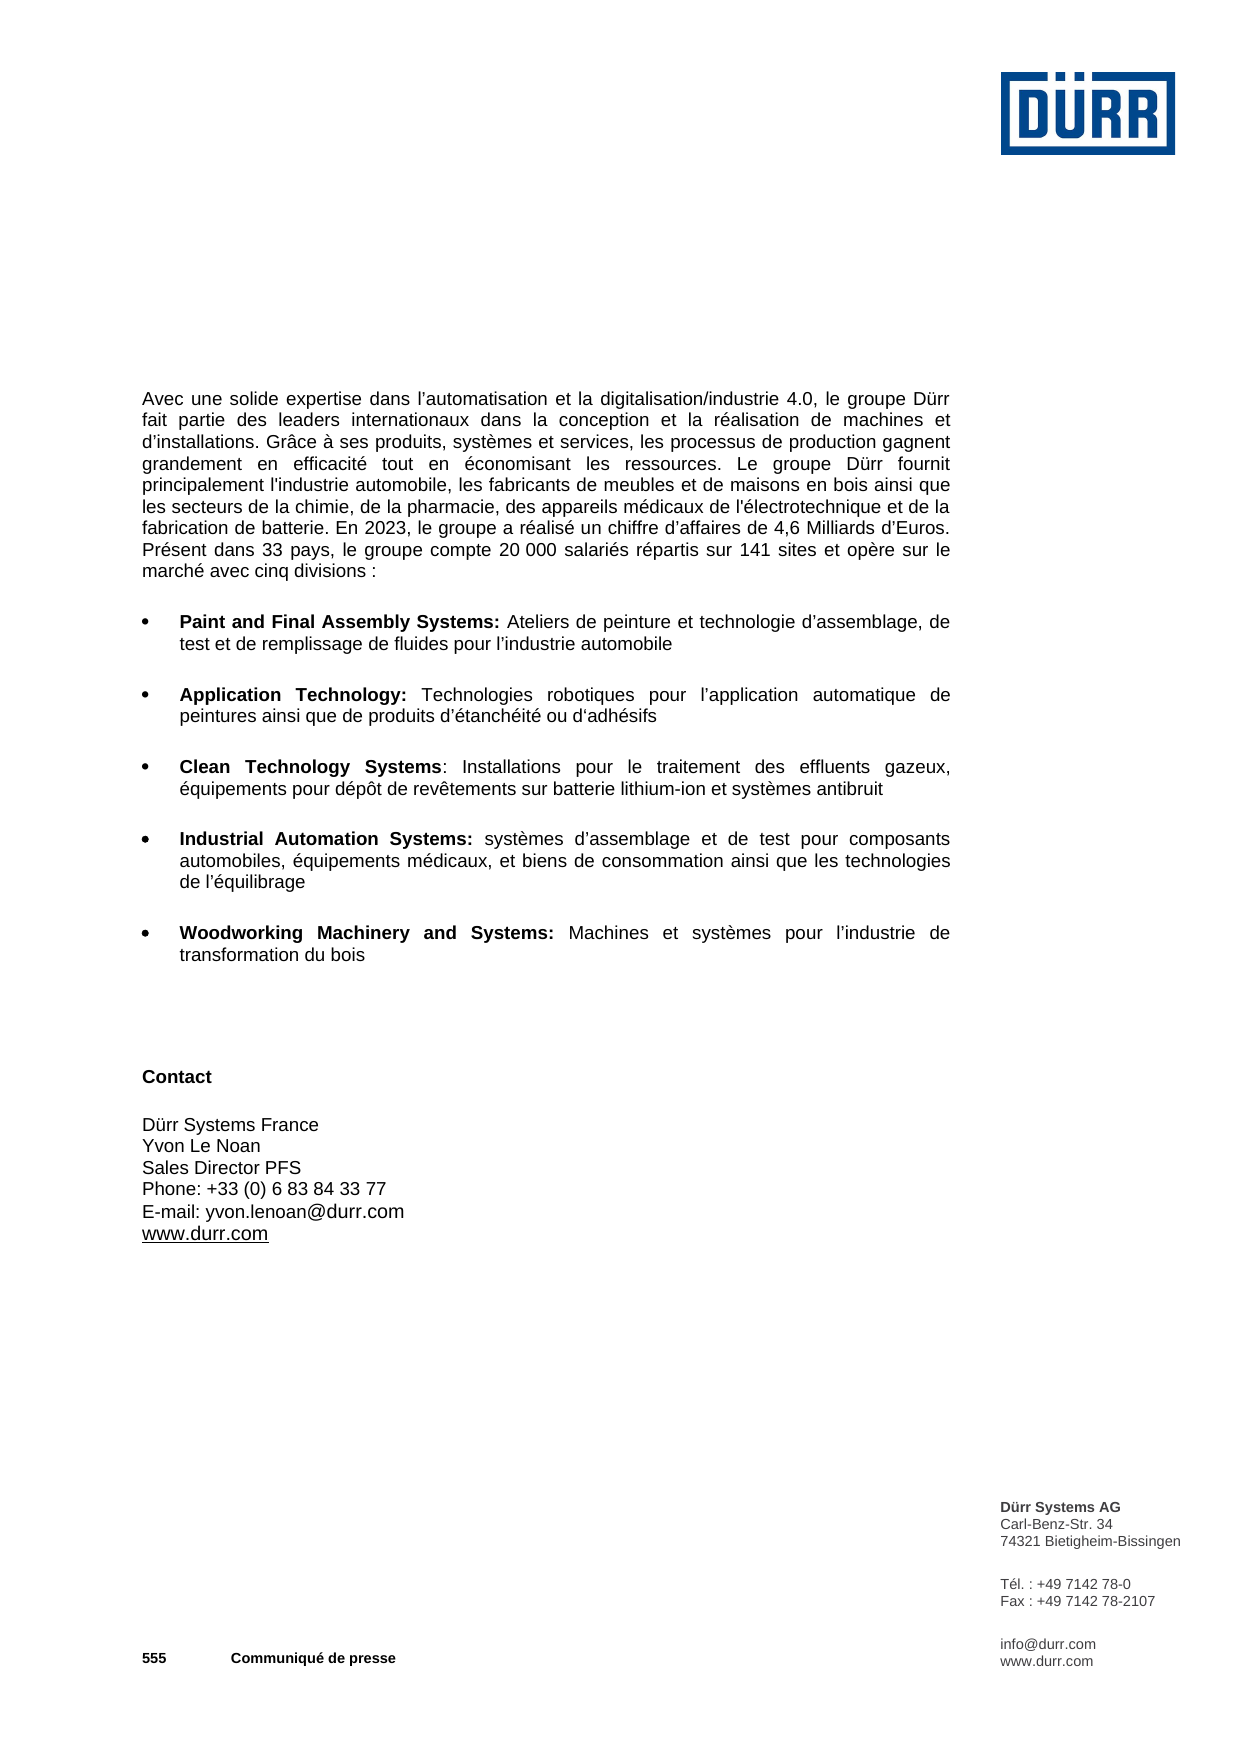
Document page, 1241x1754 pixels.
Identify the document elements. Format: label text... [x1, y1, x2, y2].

picture [1001, 72, 1175, 155]
list Woodworking Machinery and Systems: Machines et systèmes pour l’industrie de transformation du bois [142, 922, 951, 965]
text Avec une solide expertise dans l’automatisation et la digitalisation/industrie 4.0, le groupe Dürr fait partie des leaders internationaux dans la conception et la réalisation de machines et d’installations. Grâce à ses produits, systèmes et services, les processus de production gagnent grandement en efficacité tout en économisant les ressources. Le groupe Dürr fournit principalement l'industrie automobile, les fabricants de meubles et de maisons en bois ainsi que les secteurs de la chimie, de la pharmacie, des appareils médicaux de l'électrotechnique et de la fabrication de batterie. En 2023, le groupe a réalisé un chiffre d’affaires de 4,6 Milliards d’Euros. Présent dans 33 pays, le groupe compte 20 000 salariés répartis sur 141 sites et opère sur le marché avec cinq divisions : [142, 388, 951, 582]
list Paint and Final Assembly Systems: Ateliers de peinture et technologie d’assemblage, de test et de remplissage de fluides pour l’industrie automobile [142, 611, 951, 654]
text E-mail: yvon.lenoan@durr.com [142, 1199, 951, 1222]
text Dürr Systems France [142, 1113, 951, 1135]
text Yvon Le Noan [142, 1135, 951, 1156]
text Sales Director PFS [142, 1156, 951, 1178]
text Phone: +33 (0) 6 83 84 33 77 [142, 1178, 951, 1199]
text Contact [142, 1066, 951, 1088]
text www.durr.com [142, 1222, 949, 1245]
list Clean Technology Systems: Installations pour le traitement des effluents gazeux, équipements pour dépôt de revêtements sur batterie lithium-ion et systèmes antibruit [142, 756, 951, 799]
list Application Technology: Technologies robotiques pour l’application automatique de peintures ainsi que de produits d’étanchéité ou d‘adhésifs [142, 683, 951, 727]
list Industrial Automation Systems: systèmes d’assemblage et de test pour composants automobiles, équipements médicaux, et biens de consommation ainsi que les technologies de l’équilibrage [142, 828, 951, 893]
